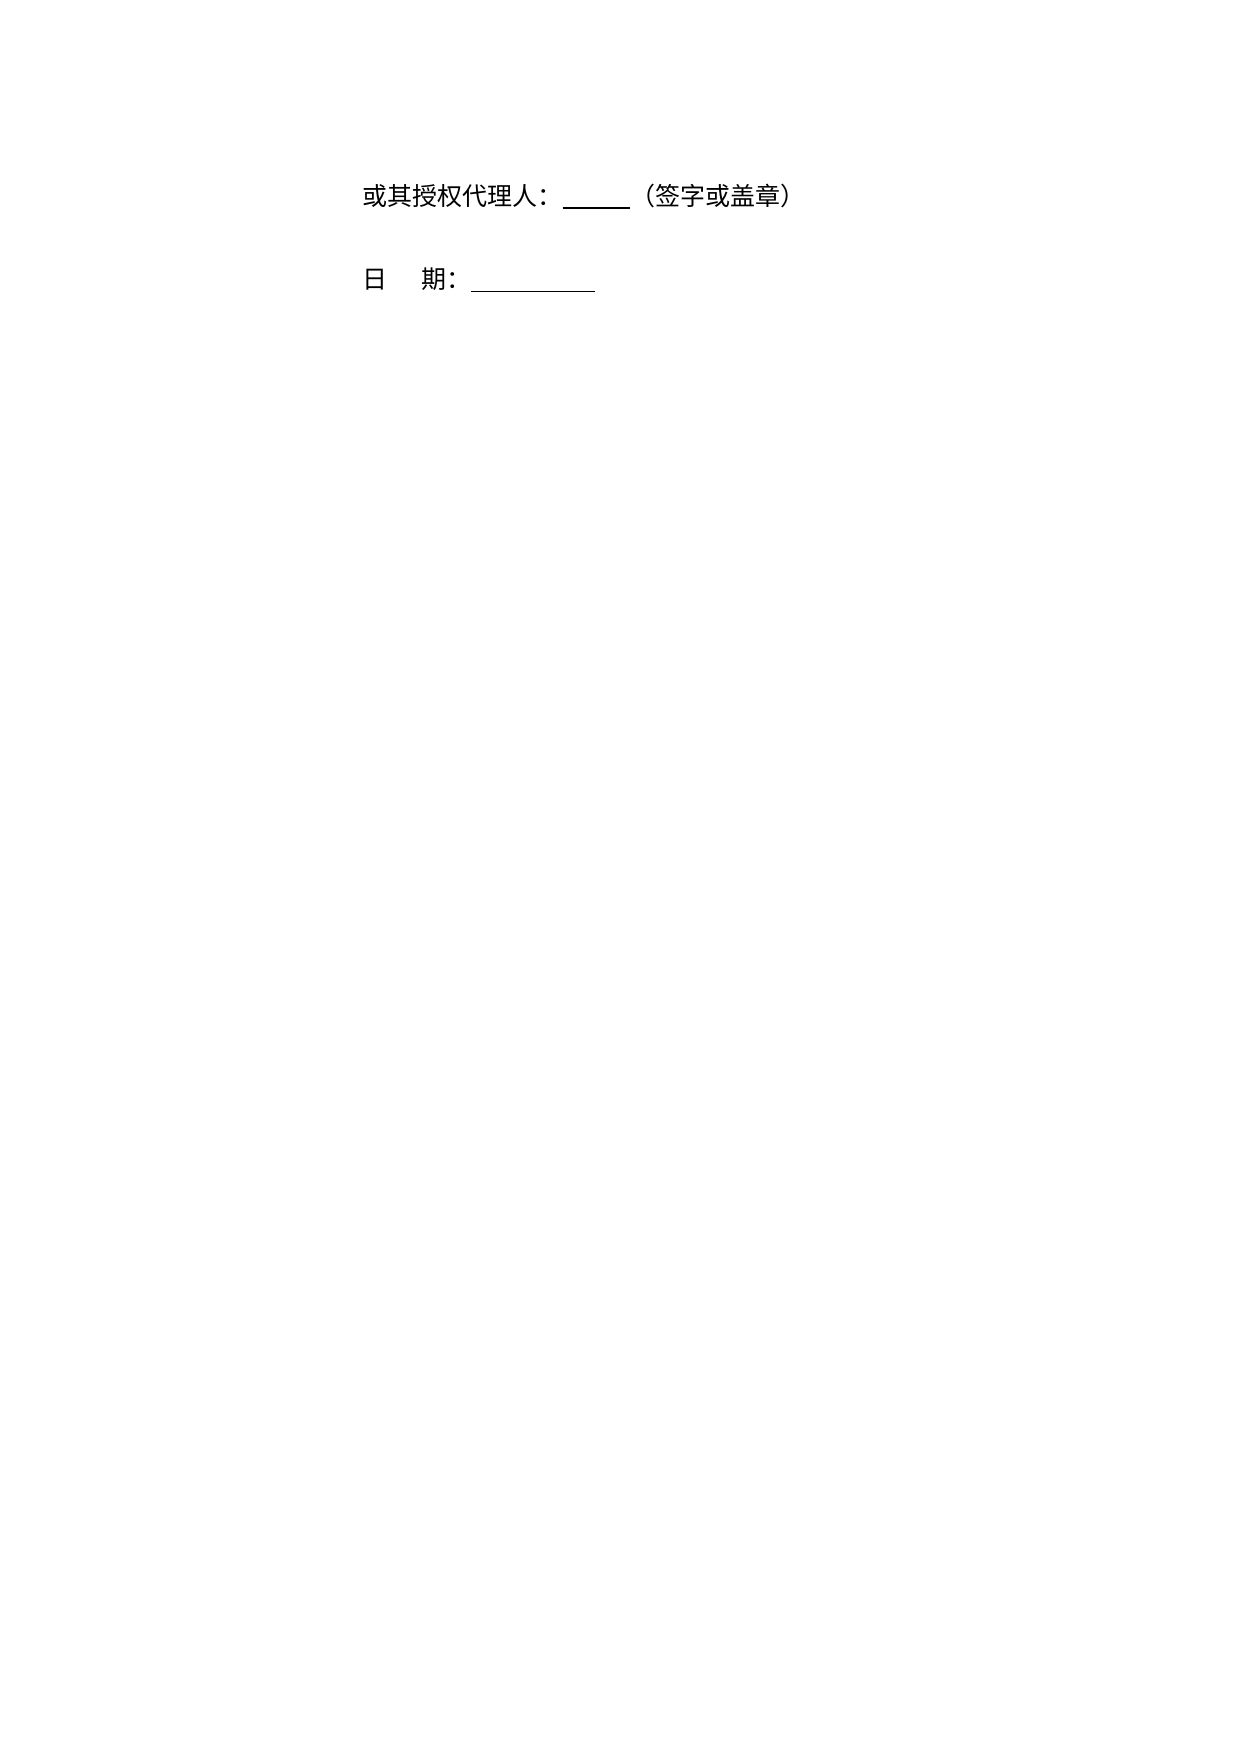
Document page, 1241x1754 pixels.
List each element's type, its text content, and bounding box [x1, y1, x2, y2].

text 日 期： [187, 245, 1003, 310]
text 或其授权代理人： （签字或盖章） [187, 162, 1053, 227]
